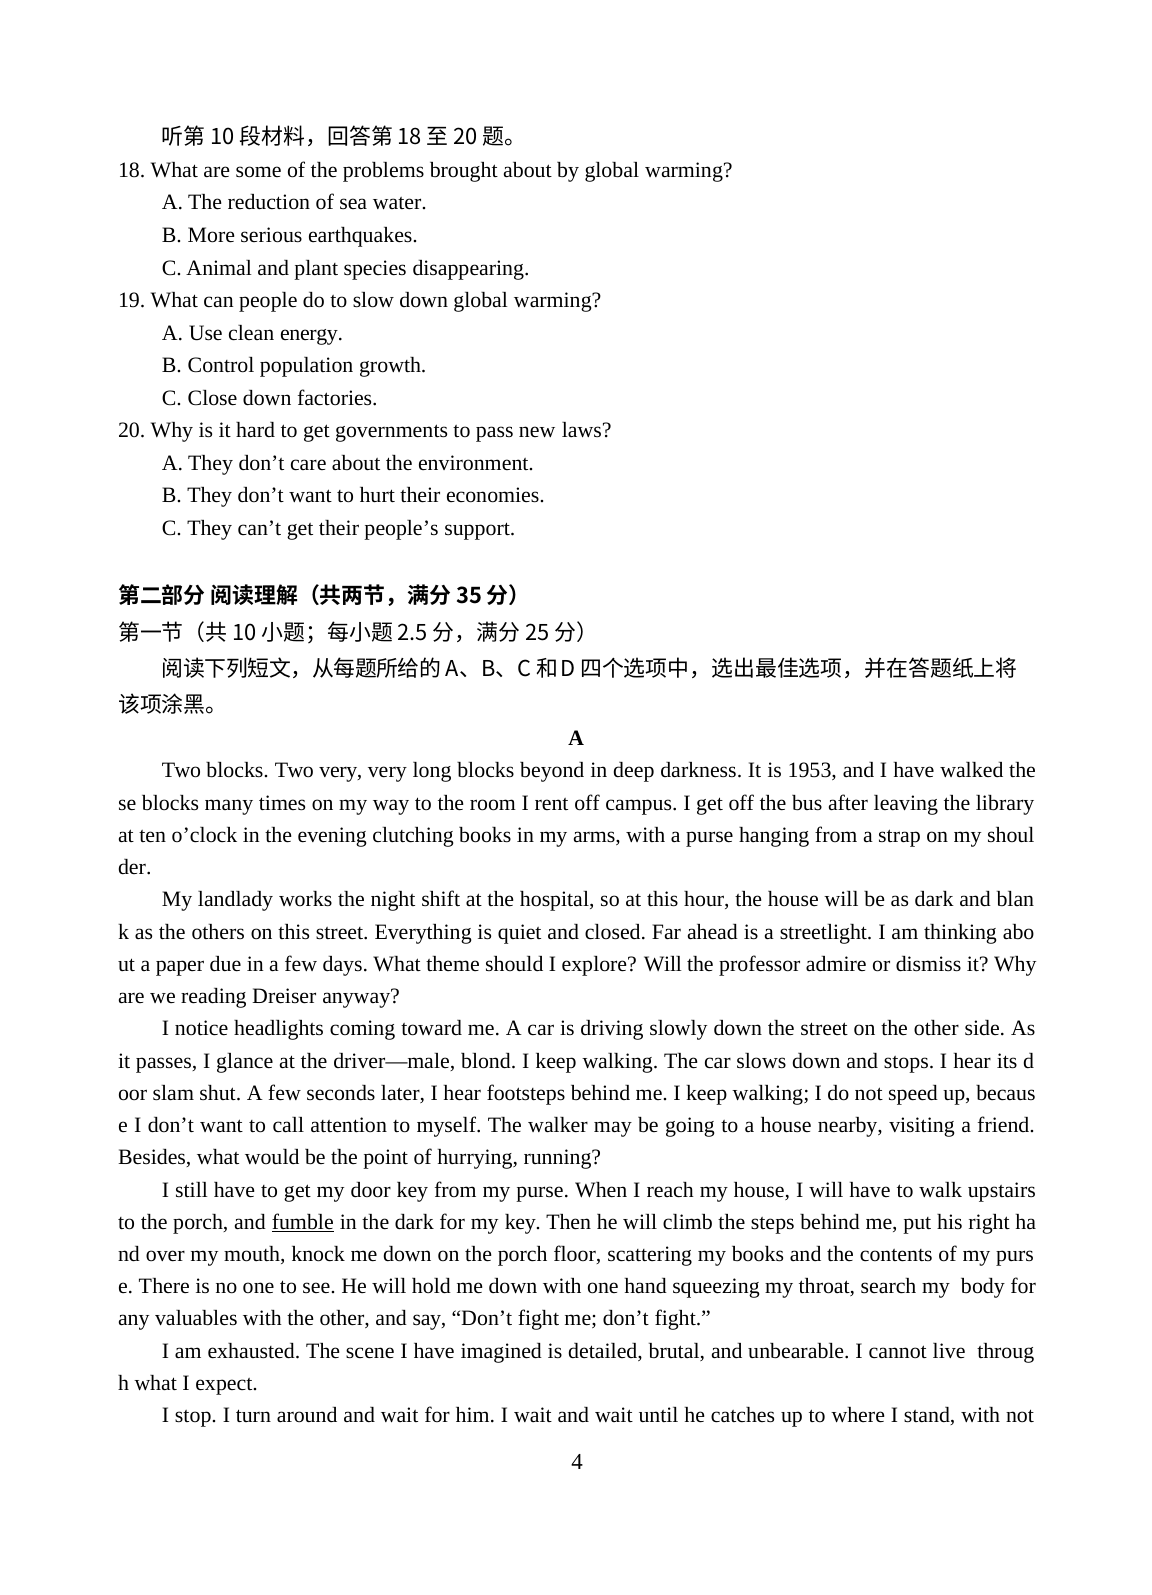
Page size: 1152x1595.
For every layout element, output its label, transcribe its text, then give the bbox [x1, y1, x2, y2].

text I still have to get my door key from my purse. When I reach my house, I will have to walk upstairs to the porch, and fumble in the dark for my key. Then he will climb the steps behind me, put his right hand over my mouth, knock me down on the porch floor, scattering my books and the contents of my purse. There is no one to see. He will hold me down with one hand squeezing my throat, search my body for any valuables with the other, and say, “Don’t fight me; don’t fight.” [118, 1177, 1037, 1331]
list The reduction of sea water. [162, 189, 1049, 214]
subtitle A [102, 725, 1049, 750]
text 第一节（共 10 小题；每小题 2.5 分，满分 25 分） [118, 615, 1049, 646]
text My landlady works the night shift at the hospital, so at this hour, the house will be as dark and blank as the others on this street. Everything is quiet and closed. Far ahead is a streetlight. I am thinking about a paper due in a few days. What theme should I explore? Will the professor admire or dismiss it? Why are we reading Dreiser anyway? [118, 886, 1037, 1008]
list They don’t care about the environment. [162, 450, 1049, 475]
list They can’t get their people’s support. [162, 515, 1049, 540]
text Two blocks. Two very, very long blocks beyond in deep darkness. It is 1953, and I have walked these blocks many times on my way to the room I rent off campus. I get off the bus after leaving the library at ten o’clock in the evening clutching books in my arms, with a purse hanging from a strap on my shoulder. [118, 757, 1037, 879]
text I notice headlights coming toward me. A car is driving slowly down the street on the other side. As it passes, I glance at the driver—male, blond. I keep walking. The car slows down and stops. I hear its door slam shut. A few seconds later, I hear footsteps behind me. I keep walking; I do not speed up, because I don’t want to call attention to myself. The walker may be going to a house nearby, visiting a friend. Besides, what would be the point of hurrying, running? [118, 1015, 1037, 1169]
text I am exhausted. The scene I have imagined is detailed, brutal, and unbearable. I cannot live through what I expect. [118, 1338, 1036, 1395]
list Control population growth. [162, 352, 1049, 377]
list They don’t want to hurt their economies. [162, 482, 1049, 508]
list More serious earthquakes. [162, 222, 1049, 247]
list Close down factories. [162, 385, 1049, 410]
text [118, 1402, 1037, 1427]
list Why is it hard to get governments to pass new laws? [118, 417, 1049, 442]
text 阅读下列短文，从每题所给的 A、B、C 和 D 四个选项中，选出最佳选项，并在答题纸上将该项涂黑。 [118, 651, 1034, 719]
text 听第 10 段材料，回答第 18 至 20 题。 [162, 119, 1049, 151]
list What can people do to slow down global warming? [118, 287, 1049, 312]
list What are some of the problems brought about by global warming? [118, 157, 1049, 182]
list Animal and plant species disappearing. [162, 254, 1049, 280]
subtitle 第二部分 阅读理解（共两节，满分 35 分） [118, 578, 1049, 610]
list Use clean energy. [162, 319, 1049, 345]
